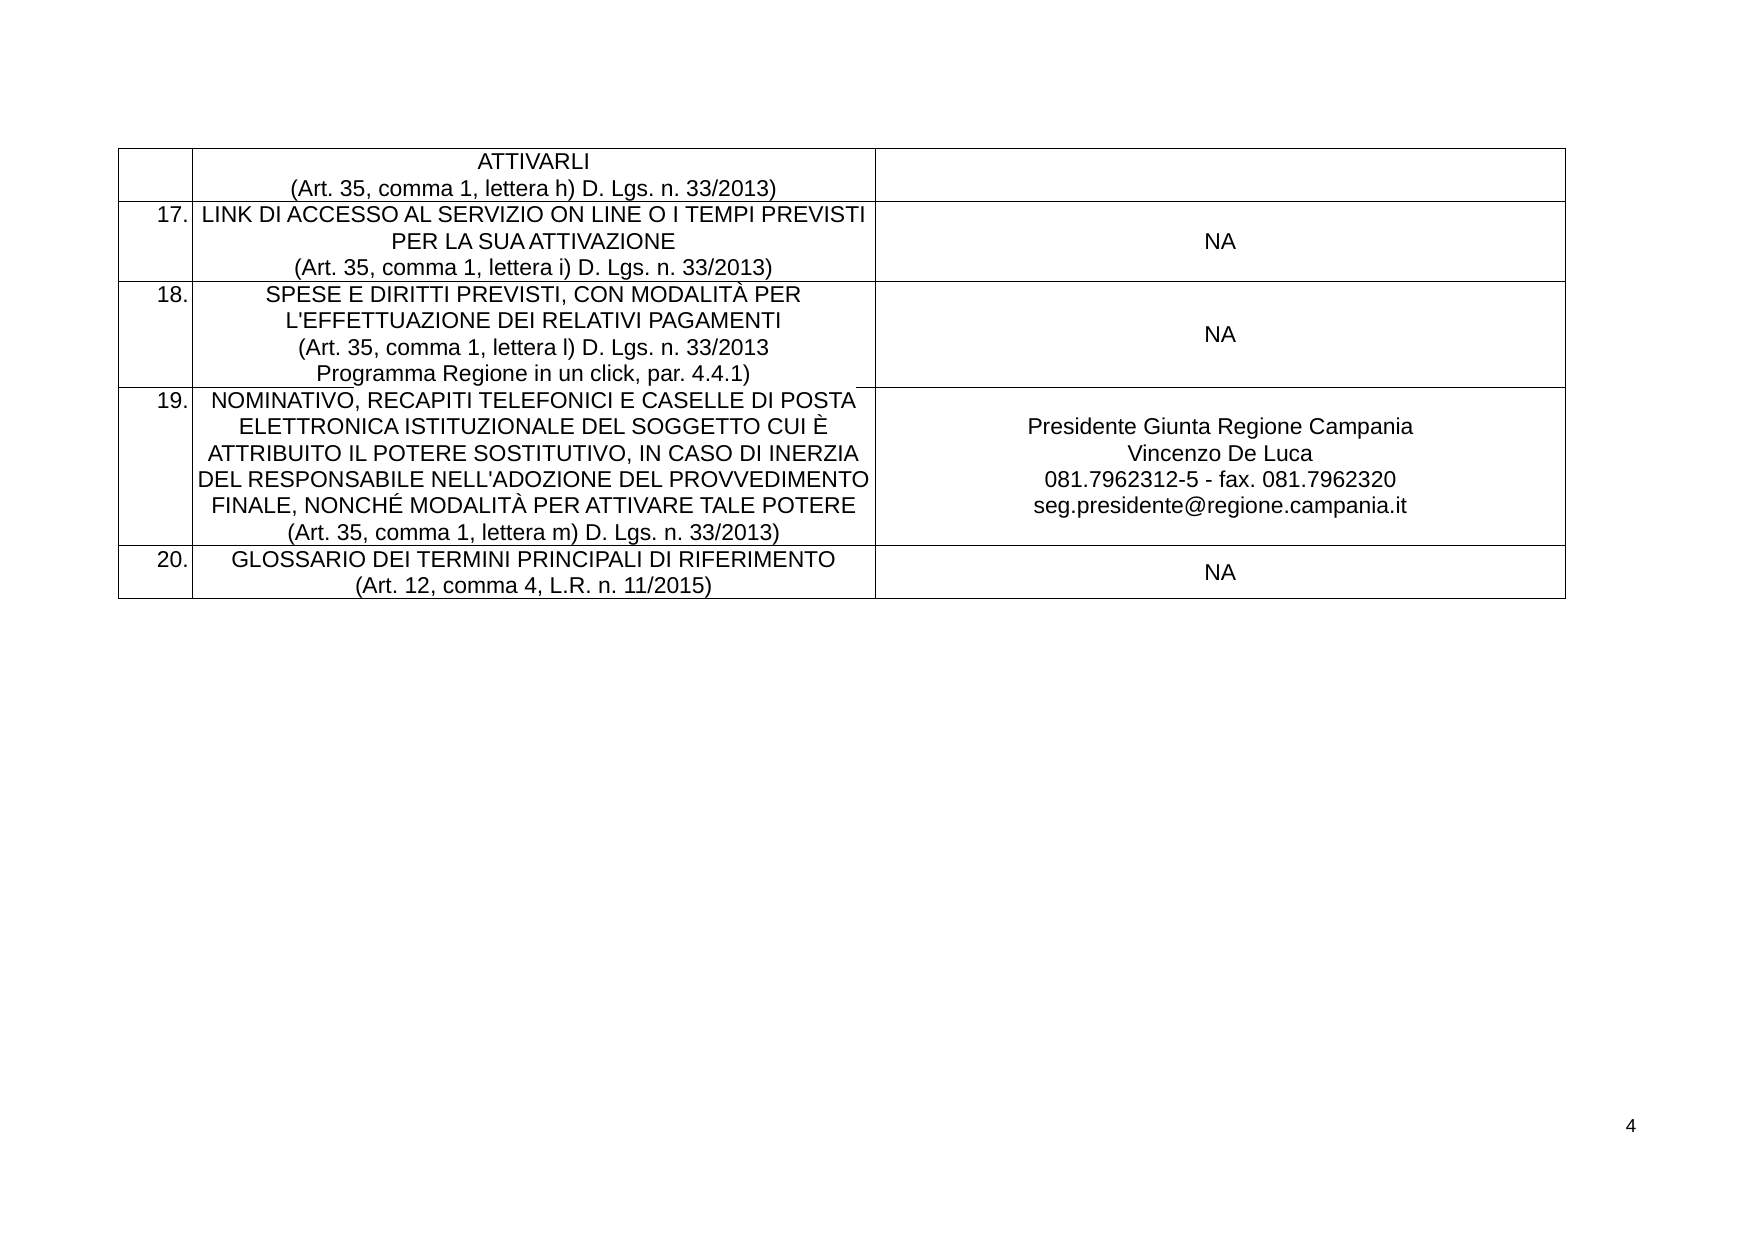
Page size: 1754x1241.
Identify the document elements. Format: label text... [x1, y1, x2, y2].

table_cell [119, 202, 192, 281]
table_cell LINK DI ACCESSO AL SERVIZIO ON LINE O I TEMPI PREVISTI PER LA SUA ATTIVAZIONE (Art. 35, comma 1, lettera i) D. Lgs. n. 33/2013) [193, 202, 875, 281]
table_cell NA [876, 202, 1565, 281]
table_cell Presidente Giunta Regione Campania Vincenzo De Luca 081.7962312-5 - fax. 081.7962320 seg.presidente@regione.campania.it [876, 388, 1565, 545]
table_cell [119, 282, 192, 386]
table_cell [119, 546, 192, 598]
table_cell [193, 149, 875, 201]
table_cell SPESE E DIRITTI PREVISTI, CON MODALITÀ PER L'EFFETTUAZIONE DEI RELATIVI PAGAMENTI (Art. 35, comma 1, lettera l) D. Lgs. n. 33/2013 Programma Regione in un click, par. 4.4.1) [193, 282, 875, 386]
table_cell [119, 149, 192, 201]
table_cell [876, 149, 1565, 201]
table_cell GLOSSARIO DEI TERMINI PRINCIPALI DI RIFERIMENTO (Art. 12, comma 4, L.R. n. 11/2015) [193, 546, 875, 598]
table_cell [119, 388, 192, 545]
table_cell NOMINATIVO, RECAPITI TELEFONICI E CASELLE DI POSTA ELETTRONICA ISTITUZIONALE DEL SOGGETTO CUI È ATTRIBUITO IL POTERE SOSTITUTIVO, IN CASO DI INERZIA DEL RESPONSABILE NELL'ADOZIONE DEL PROVVEDIMENTO FINALE, NONCHÉ MODALITÀ PER ATTIVARE TALE POTERE (Art. 35, comma 1, lettera m) D. Lgs. n. 33/2013) [193, 388, 875, 545]
table_cell NA [876, 282, 1565, 386]
table_cell NA [876, 546, 1565, 598]
